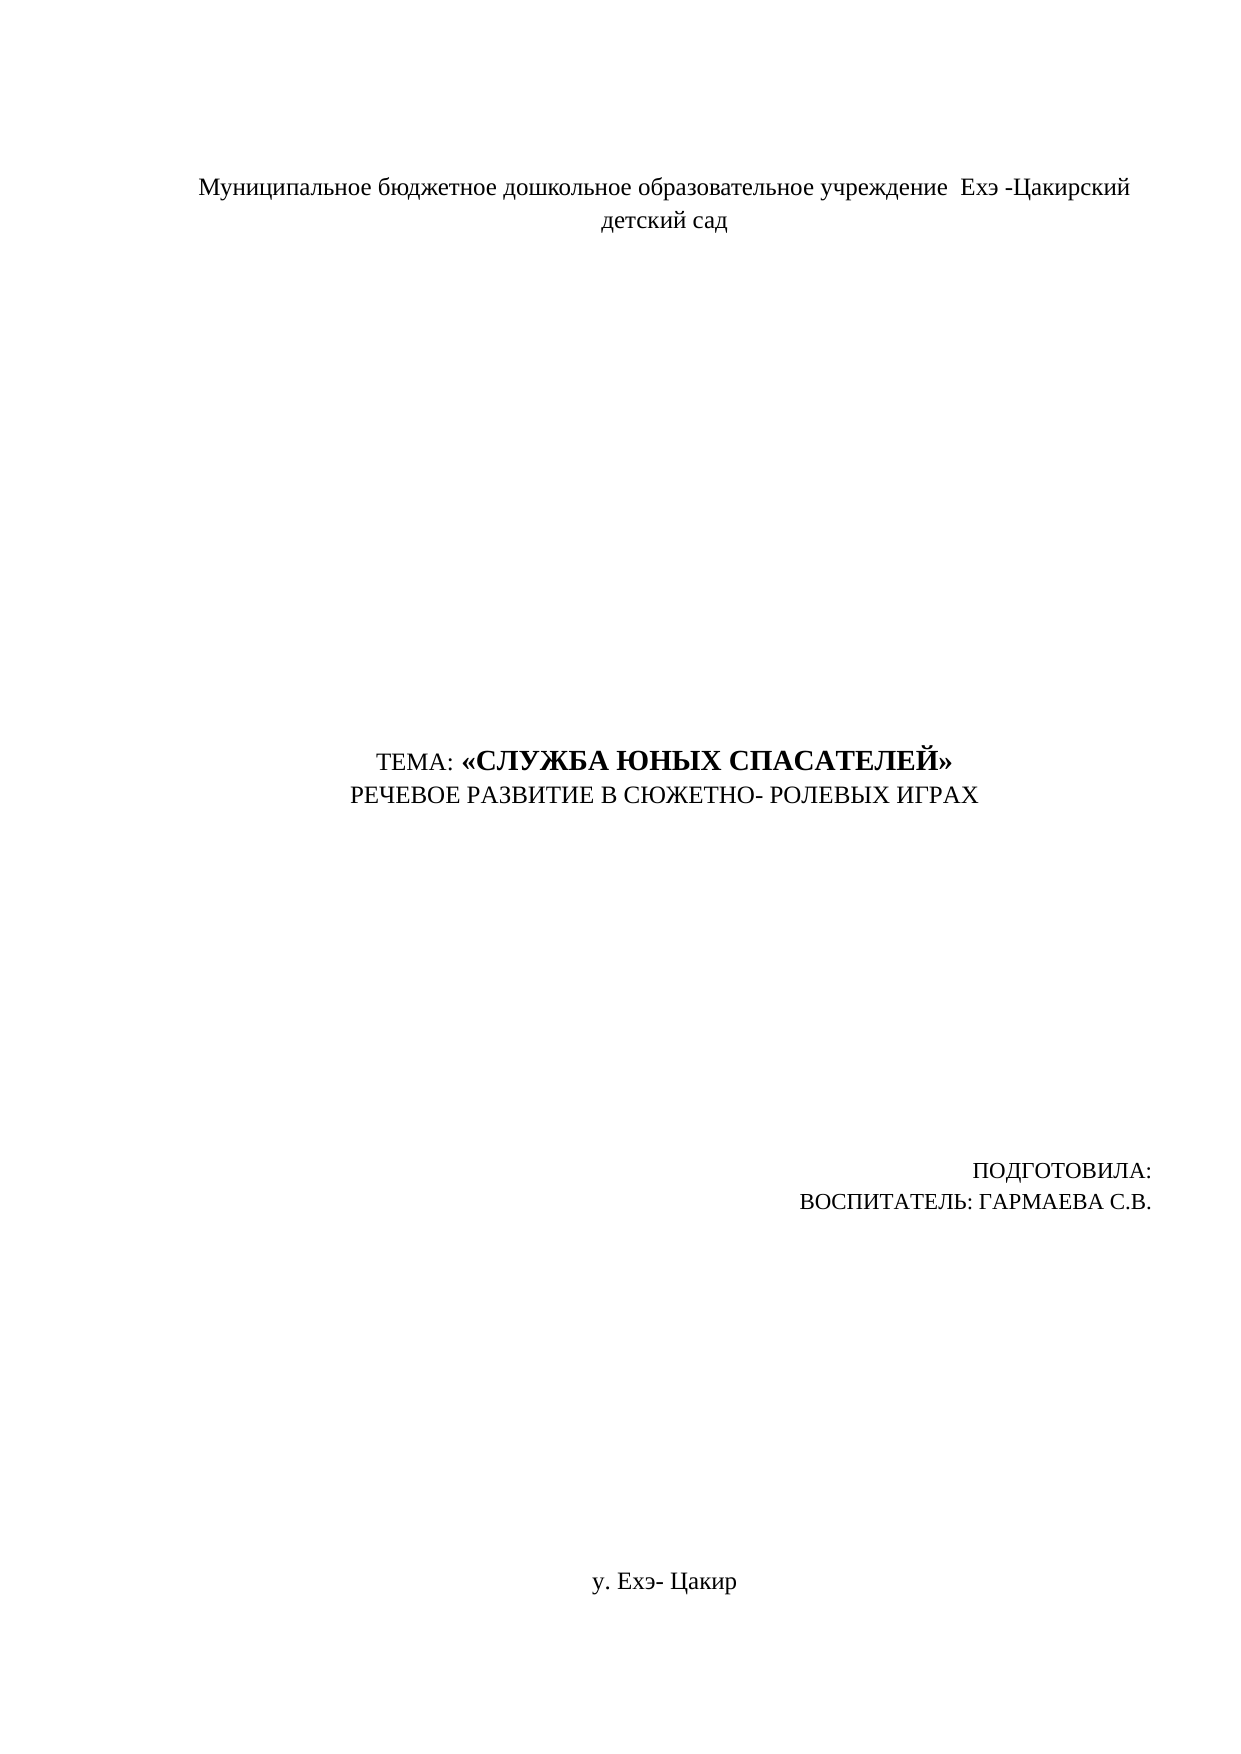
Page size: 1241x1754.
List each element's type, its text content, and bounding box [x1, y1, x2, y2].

text Муниципальное бюджетное дошкольное образовательное учреждение Ехэ -Цакирский детский сад [177, 172, 1152, 234]
text ПОДГОТОВИЛА: ВОСПИТАТЕЛЬ: ГАРМАЕВА С.В. [177, 1157, 1152, 1214]
text у. Ехэ- Цакир [177, 1562, 1152, 1595]
text ТЕМА: «СЛУЖБА ЮНЫХ СПАСАТЕЛЕЙ» РЕЧЕВОЕ РАЗВИТИЕ В СЮЖЕТНО- РОЛЕВЫХ ИГРАХ [177, 743, 1152, 809]
